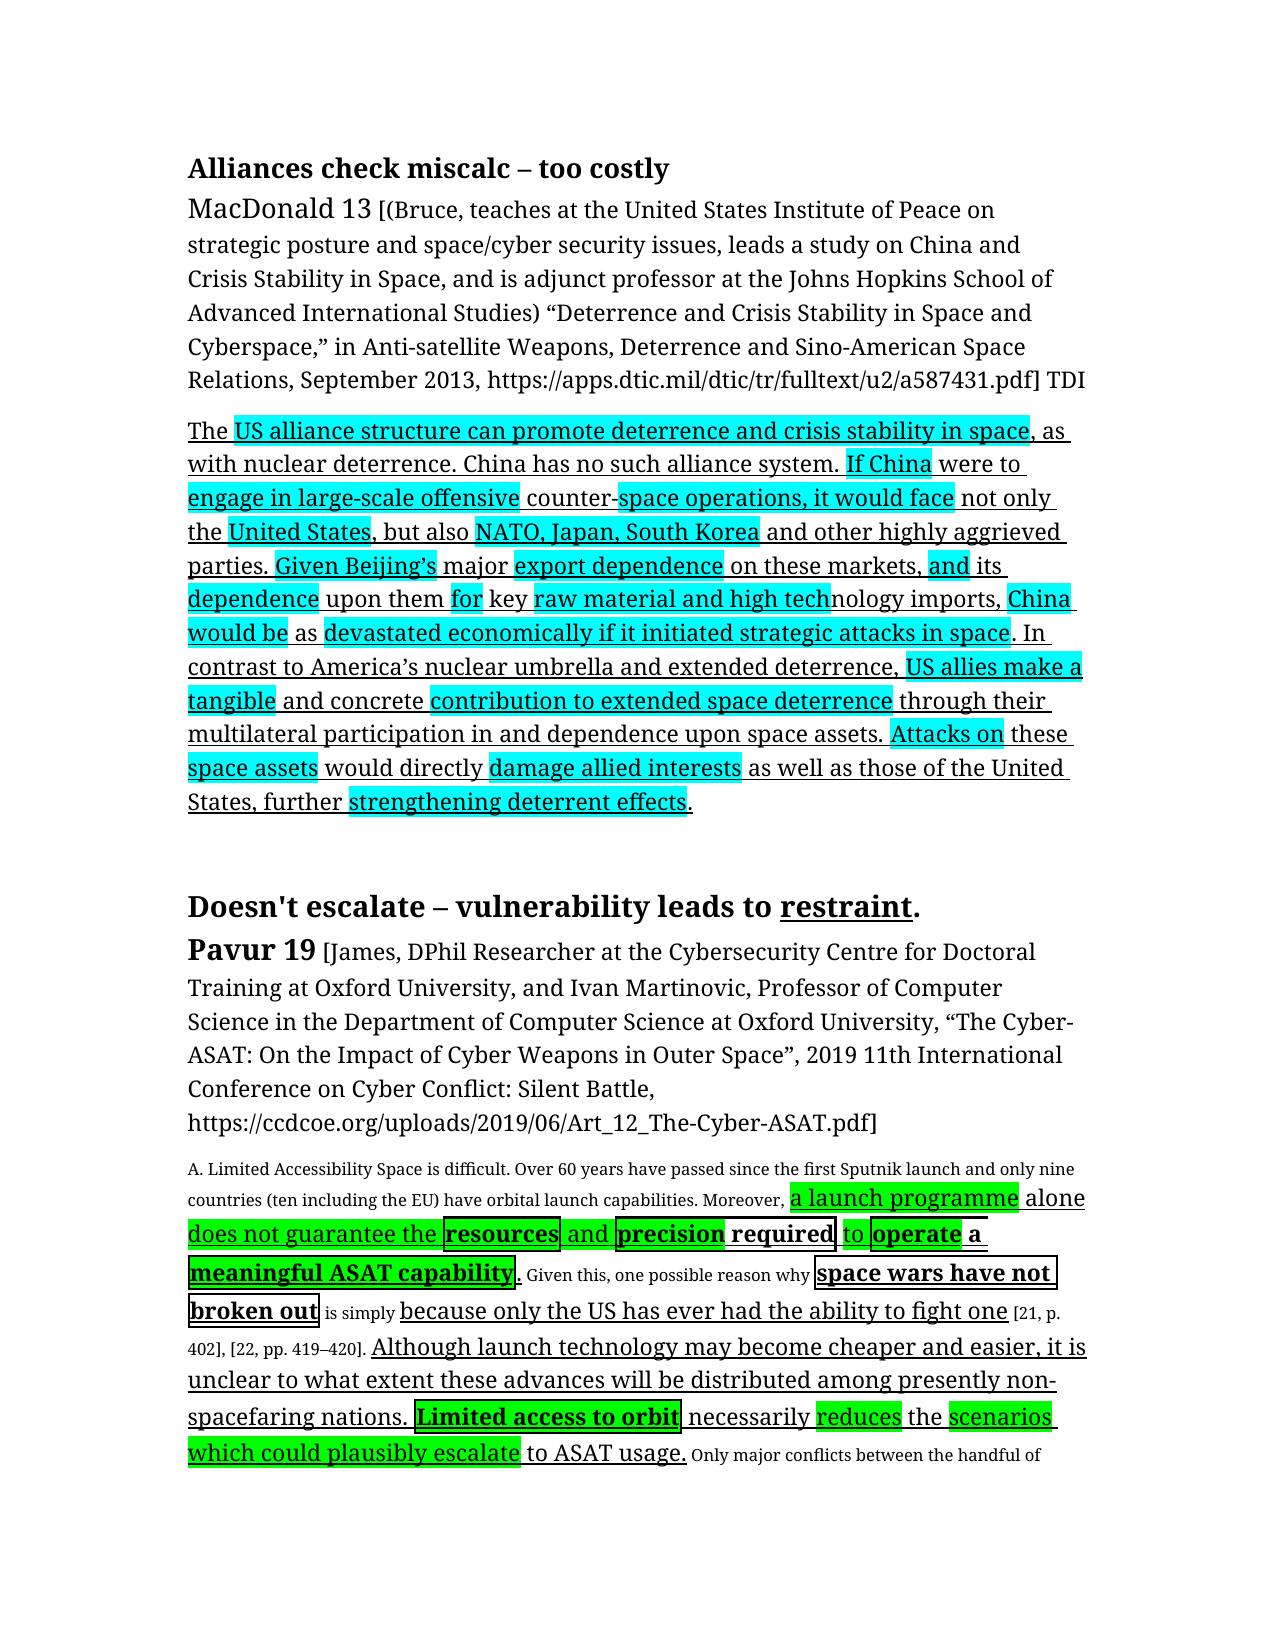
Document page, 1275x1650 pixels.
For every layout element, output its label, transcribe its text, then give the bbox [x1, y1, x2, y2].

text Pavur 19 [James, DPhil Researcher at the Cybersecurity Centre for Doctoral Training at Oxford University, and Ivan Martinovic, Professor of Computer Science in the Department of Computer Science at Oxford University, “The Cyber-ASAT: On the Impact of Cyber Weapons in Outer Space”, 2019 11th International Conference on Cyber Conflict: Silent Battle, https://ccdcoe.org/uploads/2019/06/Art_12_The-Cyber-ASAT.pdf] [187, 929, 1087, 1138]
text Doesn't escalate – vulnerability leads to restraint. [187, 887, 1087, 926]
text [187, 1157, 1087, 1468]
text The US alliance structure can promote deterrence and crisis stability in space, as with nuclear deterrence. China has no such alliance system. If China were to engage in large-scale offensive counter-space operations, it would face not only the United States, but also NATO, Japan, South Korea and other highly aggrieved parties. Given Beijing’s major export dependence on these markets, and its dependence upon them for key raw material and high technology imports, China would be as devastated economically if it initiated strategic attacks in space. In contrast to America’s nuclear umbrella and extended deterrence, US allies make a tangible and concrete contribution to extended space deterrence through their multilateral participation in and dependence upon space assets. Attacks on these space assets would directly damage allied interests as well as those of the United States, further strengthening deterrent effects. [187, 414, 1087, 817]
subtitle Alliances check miscalc – too costly [187, 150, 1087, 187]
text MacDonald 13 [(Bruce, teaches at the United States Institute of Peace on strategic posture and space/cyber security issues, leads a study on China and Crisis Stability in Space, and is adjunct professor at the Johns Hopkins School of Advanced International Studies) “Deterrence and Crisis Stability in Space and Cyberspace,” in Anti-satellite Weapons, Deterrence and Sino-American Space Relations, September 2013, https://apps.dtic.mil/dtic/tr/fulltext/u2/a587431.pdf] TDI [187, 190, 1087, 395]
